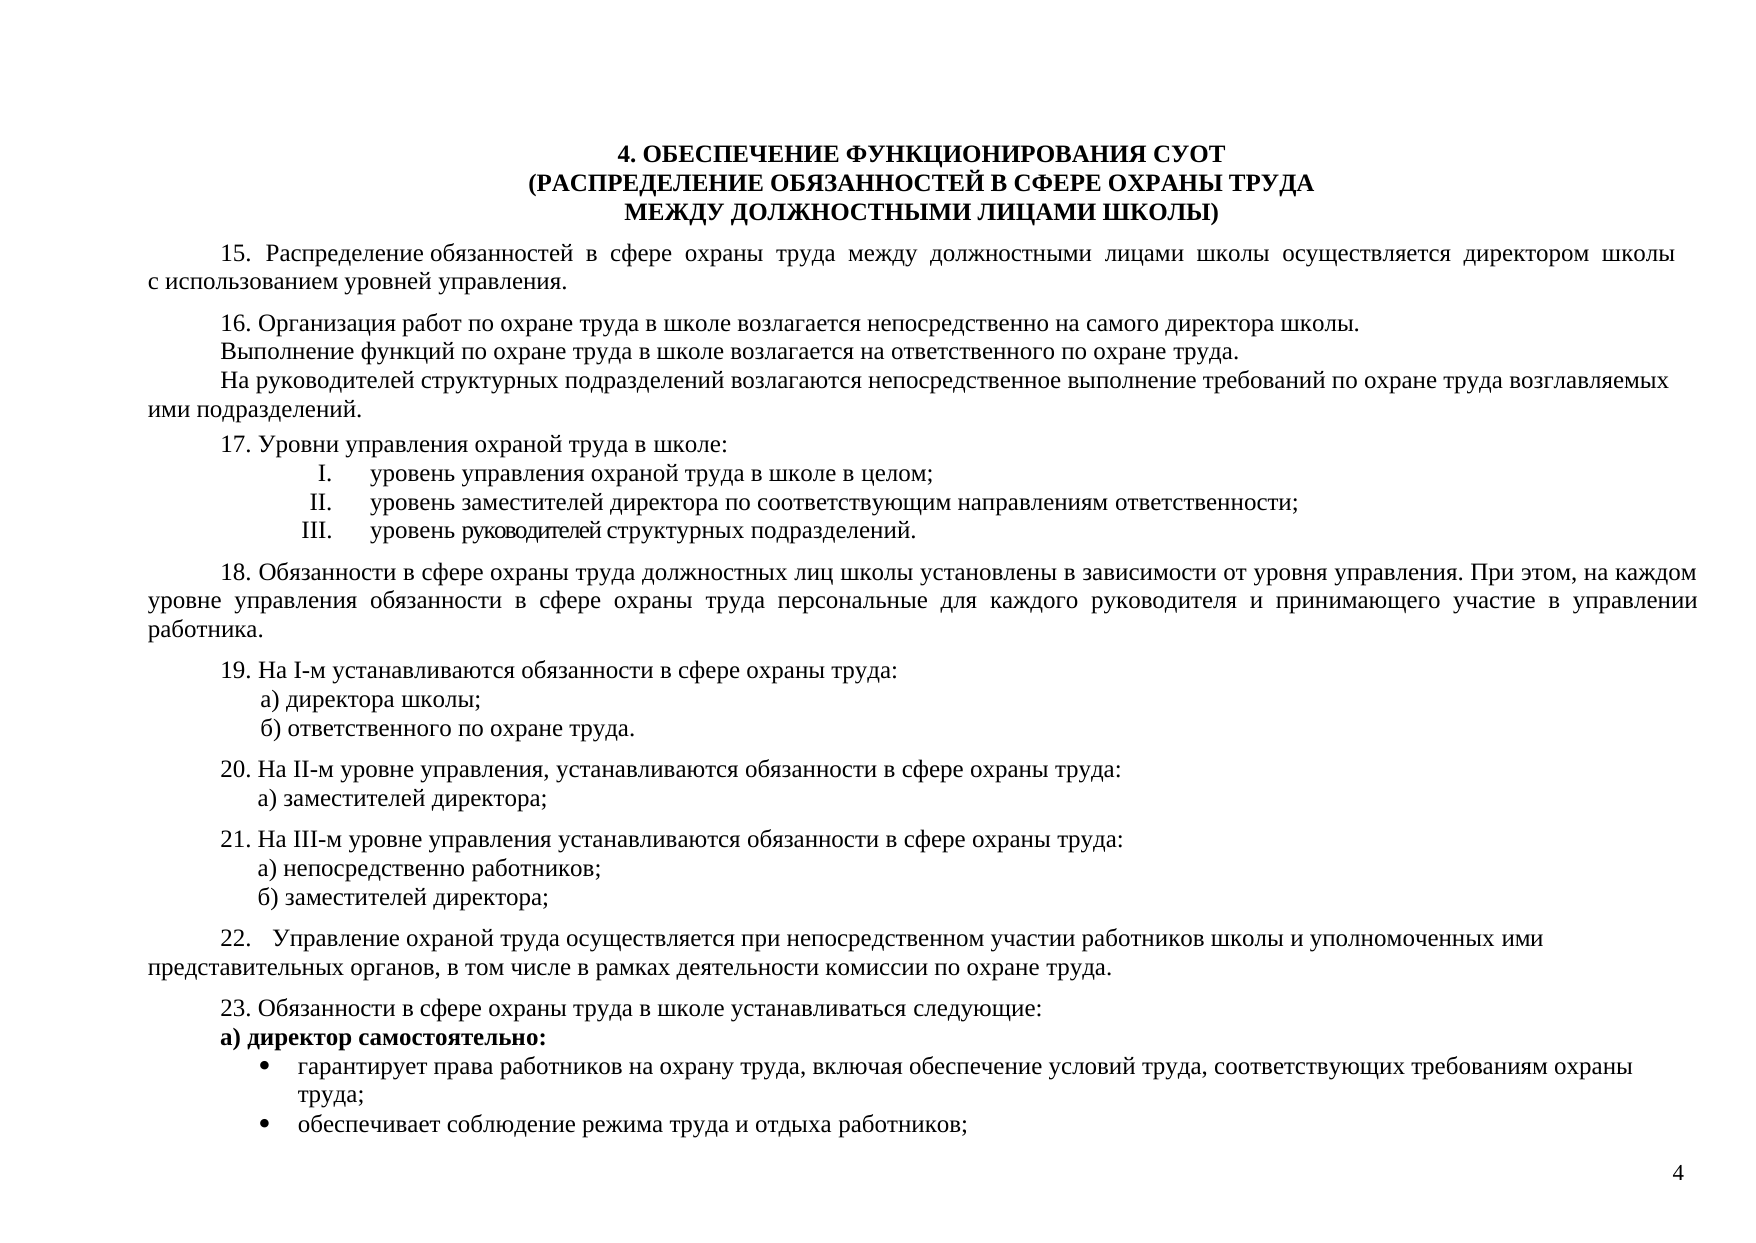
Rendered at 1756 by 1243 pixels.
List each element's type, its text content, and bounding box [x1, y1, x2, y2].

list уровень управления охраной труда в школе в целом; [318, 458, 1709, 487]
list уровень руководителей структурных подразделений. [301, 516, 1709, 544]
list На III-м уровне управления устанавливаются обязанности в сфере охраны труда: а) непосредственно работников; [220, 824, 1124, 882]
list Распределение обязанностей в сфере охраны труда между должностными лицами школы осуществляется директором школы с использованием уровней управления. [148, 238, 1698, 295]
list Организация работ по охране труда в школе возлагается непосредственно на самого директора школы. Выполнение функций по охране труда в школе возлагается на ответственного по охране труда. [220, 308, 1362, 365]
list Обязанности в сфере охраны труда должностных лиц школы установлены в зависимости от уровня управления. При этом, на каждом уровне управления обязанности в сфере охраны труда персональные для каждого руководителя и принимающего участие в управлении работника. [148, 557, 1699, 643]
list На II-м уровне управления, устанавливаются обязанности в сфере охраны труда: а) заместителей директора; [220, 754, 1122, 812]
subtitle а) директор самостоятельно: [220, 1022, 1709, 1051]
list Обязанности в сфере охраны труда в школе устанавливаться следующие: [220, 993, 1709, 1022]
text На руководителей структурных подразделений возлагаются непосредственное выполнение требований по охране труда возглавляемых ими подразделений. [148, 365, 1709, 423]
list На I-м устанавливаются обязанности в сфере охраны труда: а) директора школы; [220, 656, 898, 713]
text б) заместителей директора; [257, 882, 570, 911]
text б) ответственного по охране труда. [260, 713, 1709, 742]
list Управление охраной труда осуществляется при непосредственном участии работников школы и уполномоченных ими представительных органов, в том числе в рамках деятельности комиссии по охране труда. [148, 923, 1698, 981]
list уровень заместителей директора по соответствующим направлениям ответственности; [309, 487, 1709, 516]
list обеспечивает соблюдение режима труда и отдыха работников; [260, 1108, 1709, 1139]
text МЕЖДУ ДОЛЖНОСТНЫМИ ЛИЦАМИ ШКОЛЫ) [624, 197, 1709, 226]
list Уровни управления охраной труда в школе: [220, 429, 1709, 458]
subtitle 4. ОБЕСПЕЧЕНИЕ ФУНКЦИОНИРОВАНИЯ СУОТ (РАСПРЕДЕЛЕНИЕ ОБЯЗАННОСТЕЙ В СФЕРЕ ОХРАНЫ ТРУДА [528, 139, 1317, 197]
list гарантирует права работников на охрану труда, включая обеспечение условий труда, соответствующих требованиям охраны труда; [260, 1051, 1699, 1108]
